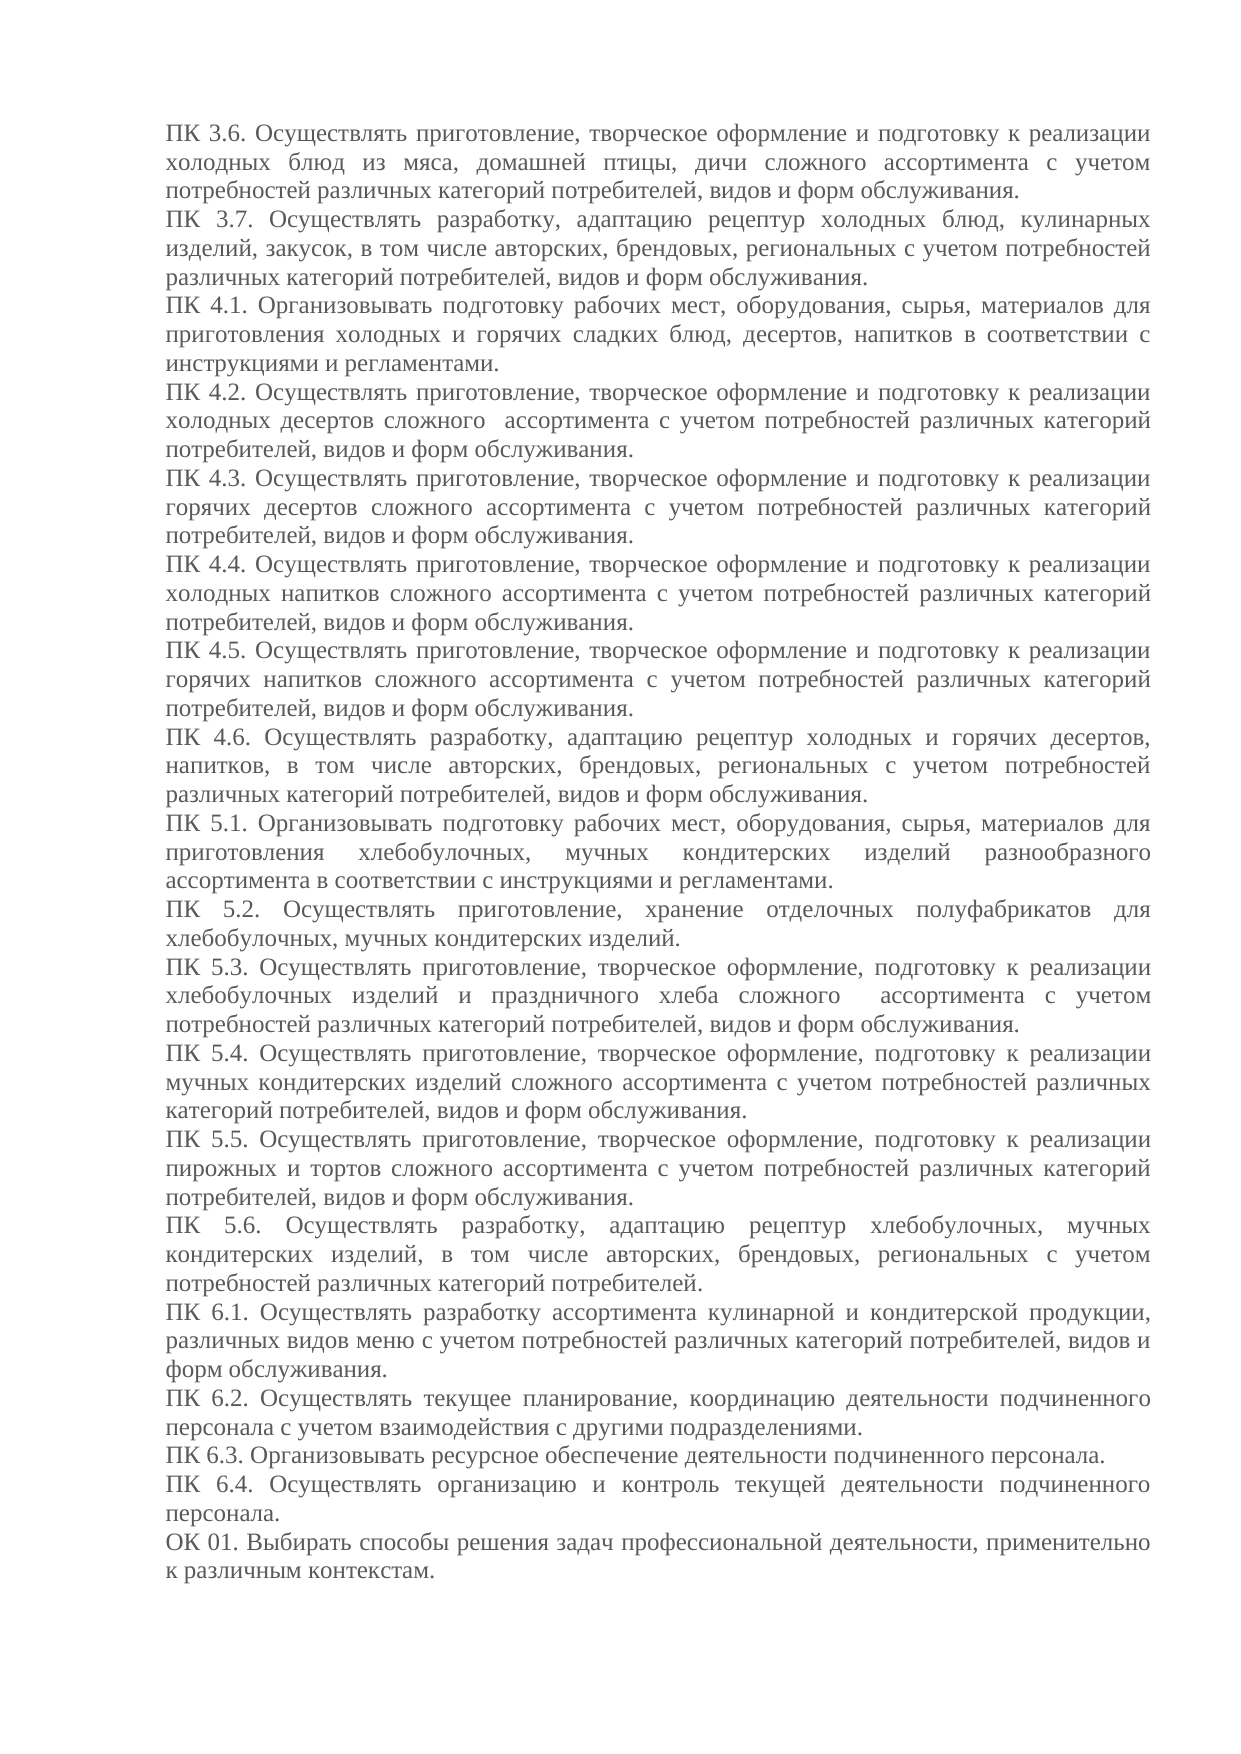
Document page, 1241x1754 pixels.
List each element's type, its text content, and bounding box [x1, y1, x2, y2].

text ПК 6.3. Организовывать ресурсное обеспечение деятельности подчиненного персонала. [165, 1441, 1152, 1469]
text ПК 5.3. Осуществлять приготовление, творческое оформление, подготовку к реализации хлебобулочных изделий и праздничного хлеба сложного ассортимента с учетом потребностей различных категорий потребителей, видов и форм обслуживания. [165, 952, 1152, 1038]
text ПК 4.1. Организовывать подготовку рабочих мест, оборудования, сырья, материалов для приготовления холодных и горячих сладких блюд, десертов, напитков в соответствии с инструкциями и регламентами. [165, 291, 1152, 377]
text ПК 3.7. Осуществлять разработку, адаптацию рецептур холодных блюд, кулинарных изделий, закусок, в том числе авторских, брендовых, региональных с учетом потребностей различных категорий потребителей, видов и форм обслуживания. [165, 204, 1152, 291]
text ПК 5.6. Осуществлять разработку, адаптацию рецептур хлебобулочных, мучных кондитерских изделий, в том числе авторских, брендовых, региональных с учетом потребностей различных категорий потребителей. [165, 1211, 1152, 1297]
text ПК 5.5. Осуществлять приготовление, творческое оформление, подготовку к реализации пирожных и тортов сложного ассортимента с учетом потребностей различных категорий потребителей, видов и форм обслуживания. [165, 1124, 1152, 1211]
text ПК 5.1. Организовывать подготовку рабочих мест, оборудования, сырья, материалов для приготовления хлебобулочных, мучных кондитерских изделий разнообразного ассортимента в соответствии с инструкциями и регламентами. [165, 808, 1152, 894]
text ПК 4.4. Осуществлять приготовление, творческое оформление и подготовку к реализации холодных напитков сложного ассортимента с учетом потребностей различных категорий потребителей, видов и форм обслуживания. [165, 549, 1152, 636]
text ПК 4.2. Осуществлять приготовление, творческое оформление и подготовку к реализации холодных десертов сложного ассортимента с учетом потребностей различных категорий потребителей, видов и форм обслуживания. [165, 377, 1152, 463]
text ПК 5.2. Осуществлять приготовление, хранение отделочных полуфабрикатов для хлебобулочных, мучных кондитерских изделий. [165, 894, 1152, 952]
text ПК 6.1. Осуществлять разработку ассортимента кулинарной и кондитерской продукции, различных видов меню с учетом потребностей различных категорий потребителей, видов и форм обслуживания. [165, 1297, 1152, 1383]
text ПК 4.3. Осуществлять приготовление, творческое оформление и подготовку к реализации горячих десертов сложного ассортимента с учетом потребностей различных категорий потребителей, видов и форм обслуживания. [165, 463, 1152, 549]
text ПК 4.5. Осуществлять приготовление, творческое оформление и подготовку к реализации горячих напитков сложного ассортимента с учетом потребностей различных категорий потребителей, видов и форм обслуживания. [165, 636, 1152, 722]
text ПК 4.6. Осуществлять разработку, адаптацию рецептур холодных и горячих десертов, напитков, в том числе авторских, брендовых, региональных с учетом потребностей различных категорий потребителей, видов и форм обслуживания. [165, 722, 1152, 808]
text ПК 3.6. Осуществлять приготовление, творческое оформление и подготовку к реализации холодных блюд из мяса, домашней птицы, дичи сложного ассортимента с учетом потребностей различных категорий потребителей, видов и форм обслуживания. [165, 118, 1152, 204]
text ОК 01. Выбирать способы решения задач профессиональной деятельности, применительно к различным контекстам. [165, 1527, 1152, 1584]
text ПК 6.2. Осуществлять текущее планирование, координацию деятельности подчиненного персонала с учетом взаимодействия с другими подразделениями. [165, 1383, 1152, 1441]
text ПК 6.4. Осуществлять организацию и контроль текущей деятельности подчиненного персонала. [165, 1469, 1152, 1527]
text ПК 5.4. Осуществлять приготовление, творческое оформление, подготовку к реализации мучных кондитерских изделий сложного ассортимента с учетом потребностей различных категорий потребителей, видов и форм обслуживания. [165, 1038, 1152, 1124]
